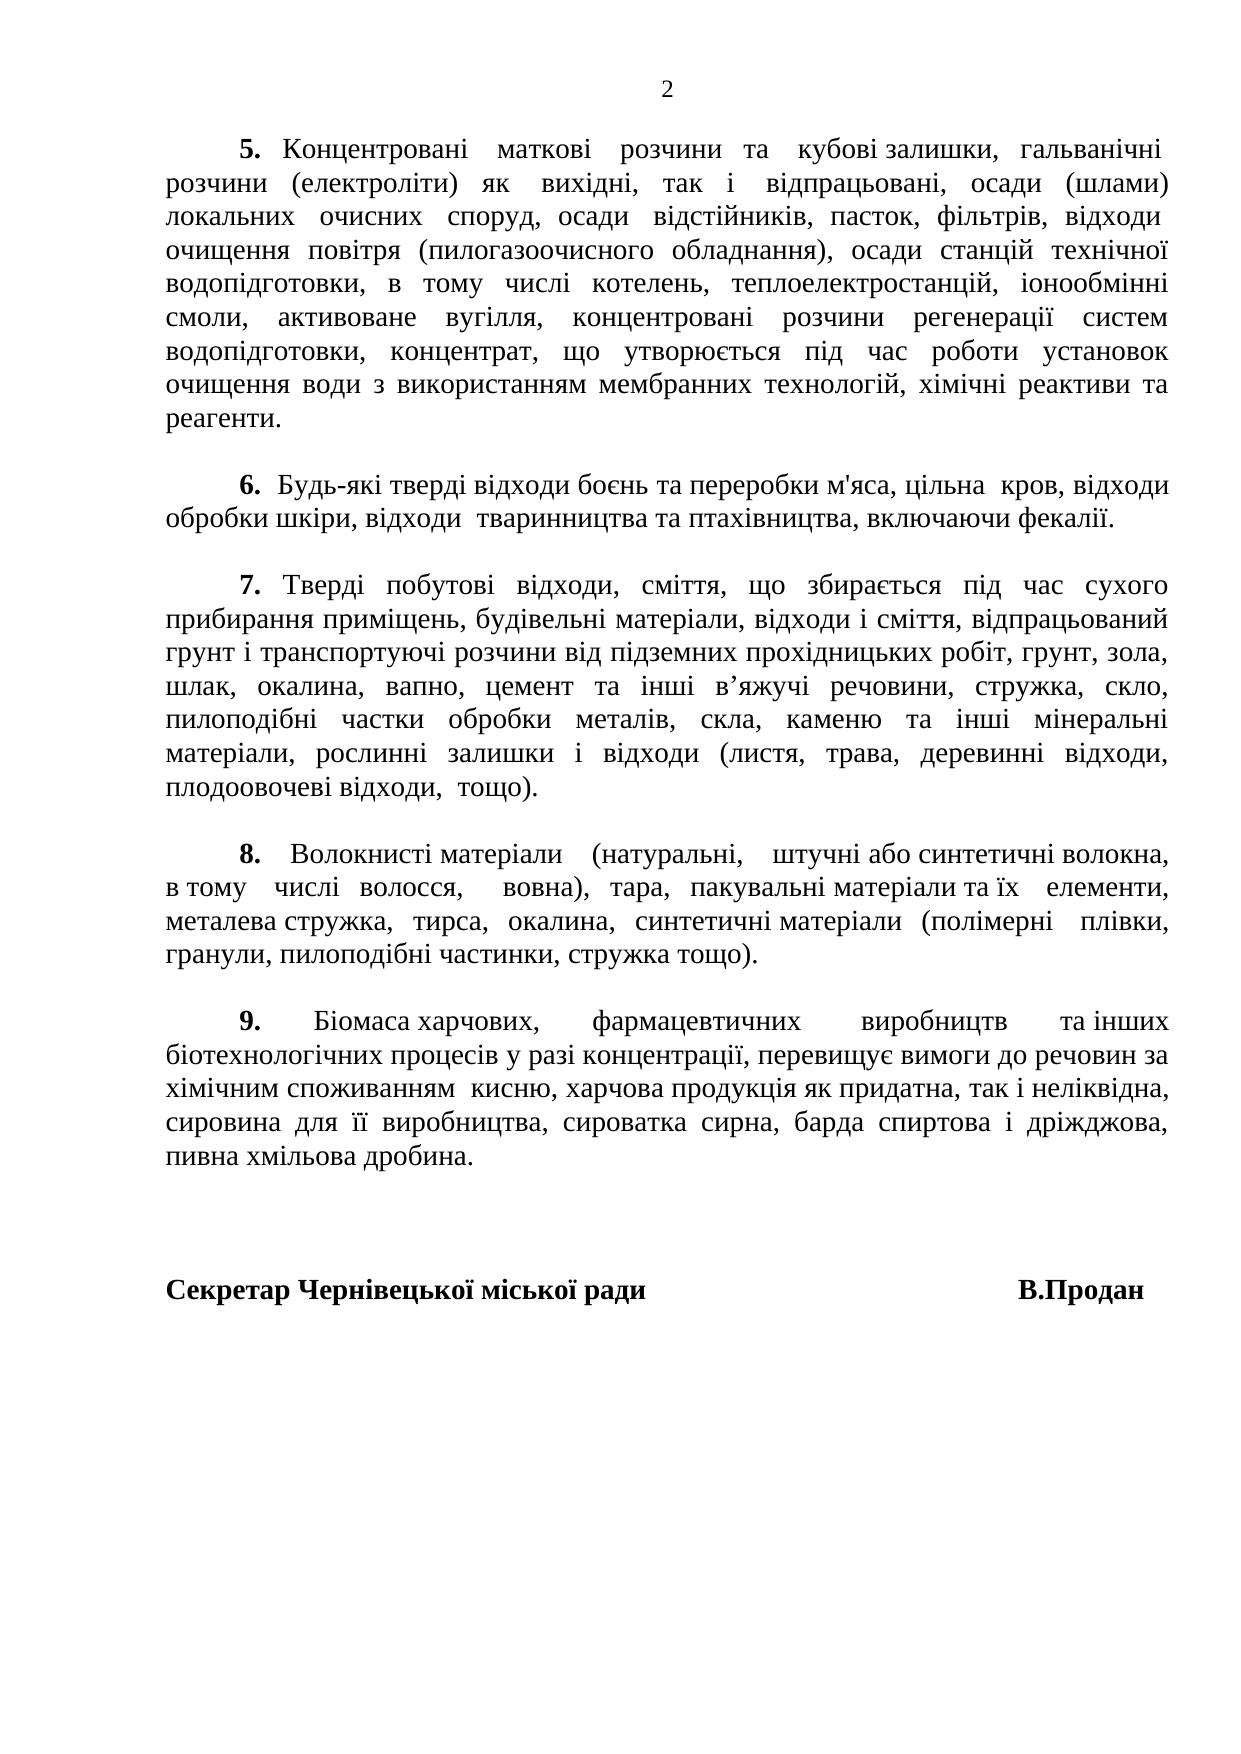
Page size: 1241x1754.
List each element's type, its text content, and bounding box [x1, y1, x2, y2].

text Секретар Чернівецької міської ради В.Продан [165, 1272, 1169, 1305]
text 7. Тверді побутові відходи, сміття, що збирається під час сухого прибирання приміщень, будівельні матеріали, відходи і сміття, відпрацьований грунт і транспортуючі розчини від підземних прохідницьких робіт, грунт, зола, шлак, окалина, вапно, цемент та інші в’яжучі речовини, стружка, скло, пилоподібні частки обробки металів, скла, каменю та інші мінеральні матеріали, рослинні залишки і відходи (листя, трава, деревинні відходи, плодоовочеві відходи, тощо). [165, 567, 1169, 802]
text 8. Волокнисті матеріали (натуральні, штучні або синтетичні волокна, в тому числі волосся, вовна), тара, пакувальні матеріали та їх елементи, металева стружка, тирса, окалина, синтетичні матеріали (полімерні плівки, гранули, пилоподібні частинки, стружка тощо). [165, 836, 1169, 970]
text 5. Концентровані маткові розчини та кубові залишки, гальванічні розчини (електроліти) як вихідні, так і відпрацьовані, осади (шлами) локальних очисних споруд, осади відстійників, пасток, фільтрів, відходи очищення повітря (пилогазоочисного обладнання), осади станцій технічної водопідготовки, в тому числі котелень, теплоелектростанцій, іонообмінні смоли, активоване вугілля, концентровані розчини регенерації систем водопідготовки, концентрат, що утворюється під час роботи установок очищення води з використанням мембранних технологій, хімічні реактиви та реагенти. [165, 118, 1169, 433]
text 9. Біомаса харчових, фармацевтичних виробництв та інших біотехнологічних процесів у разі концентрації, перевищує вимоги до речовин за хімічним споживанням кисню, харчова продукція як придатна, так і неліквідна, сировина для її виробництва, сироватка сирна, барда спиртова і дріжджова, пивна хмільова дробина. [165, 1003, 1169, 1171]
text 6. Будь-які тверді відходи боєнь та переробки м'яса, цільна кров, відходи обробки шкіри, відходи тваринництва та птахівництва, включаючи фекалії. [165, 467, 1169, 534]
